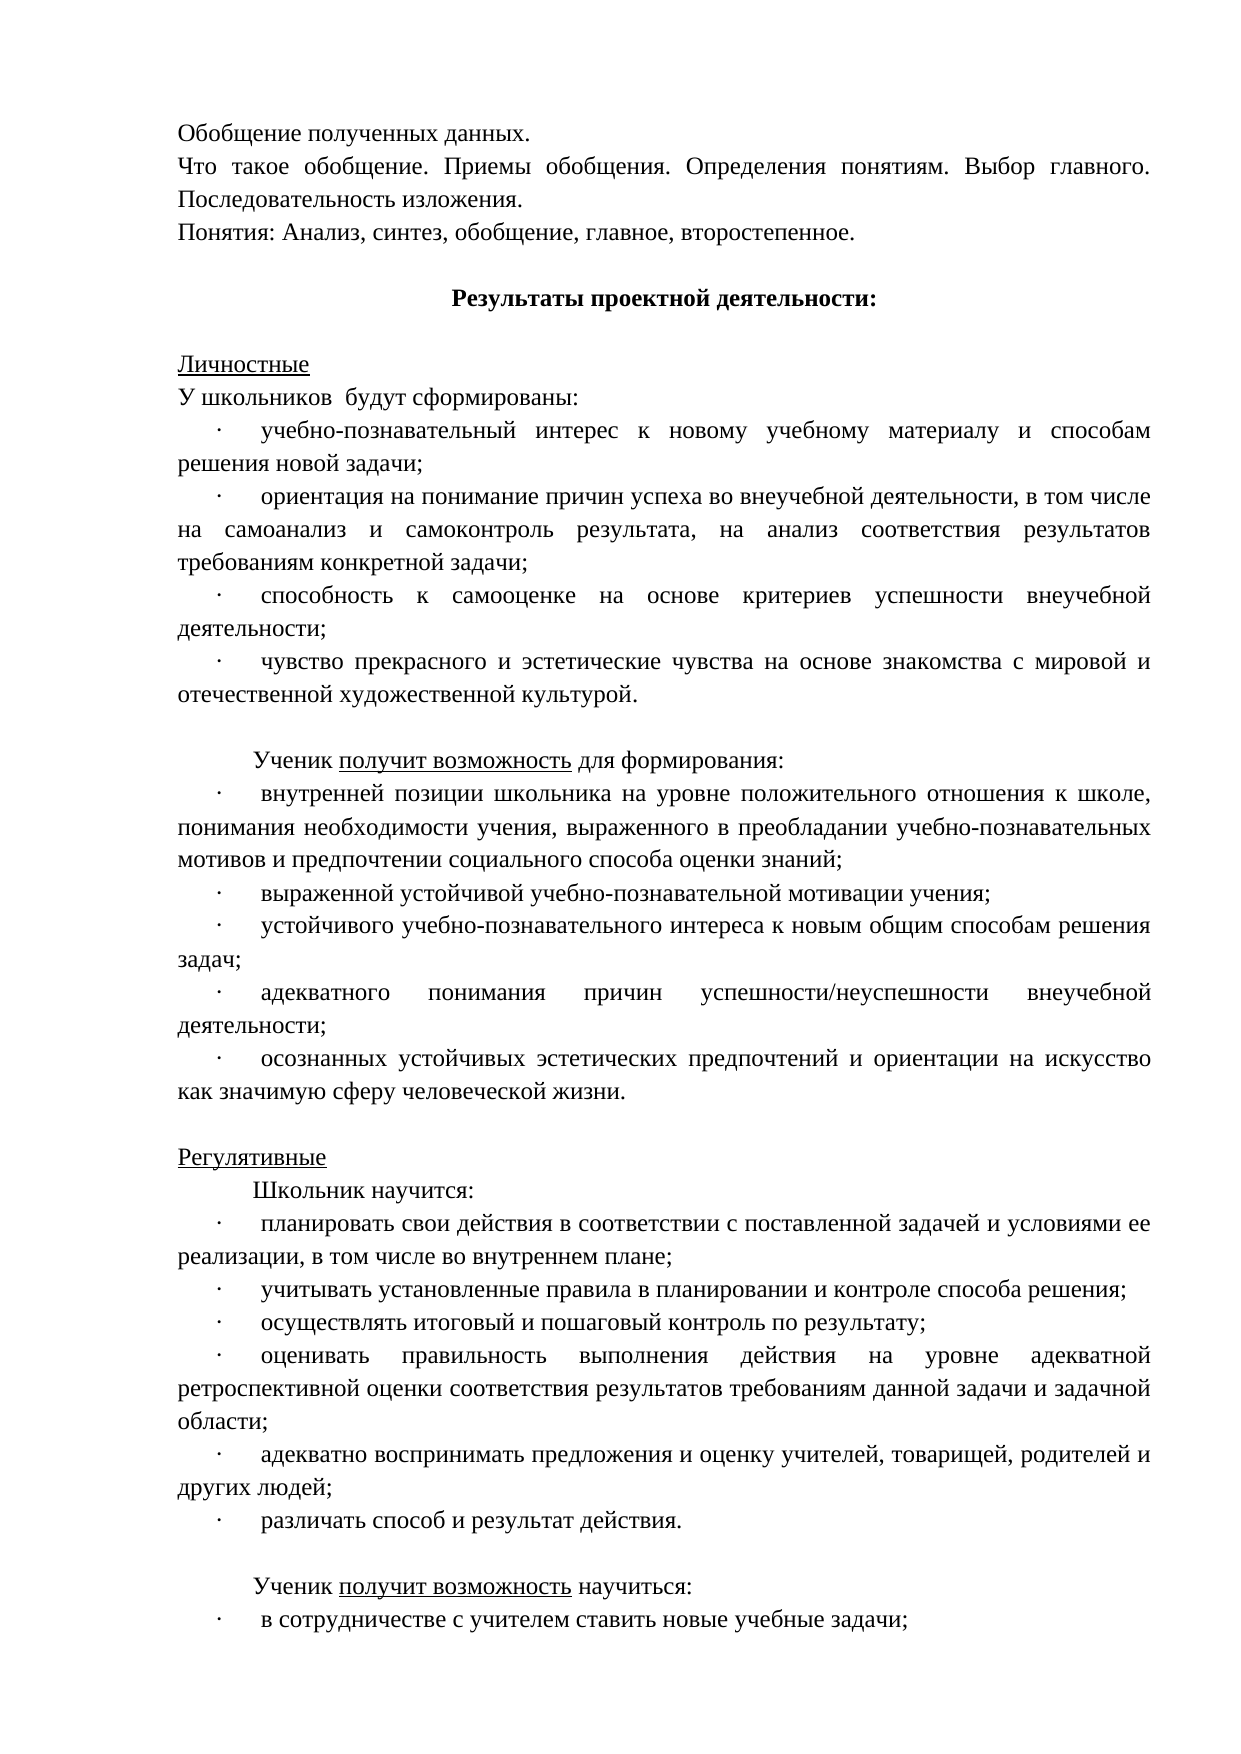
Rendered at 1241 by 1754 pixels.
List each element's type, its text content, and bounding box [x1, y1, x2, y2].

text Школьник научится: [177, 1175, 1152, 1203]
text Ученик получит возможность для формирования: [177, 746, 1152, 774]
text · адекватного понимания причин успешности/неуспешности внеучебной деятельности; [177, 977, 1152, 1038]
text Личностные [177, 349, 1152, 378]
text Результаты проектной деятельности: [177, 283, 1152, 312]
text Понятия: Анализ, синтез, обобщение, главное, второстепенное. [177, 217, 1152, 246]
text · устойчивого учебно-познавательного интереса к новым общим способам решения задач; [177, 911, 1152, 972]
text Обобщение полученных данных. [177, 118, 1152, 147]
text У школьников будут сформированы: [177, 382, 1152, 411]
text · учебно-познавательный интерес к новому учебному материалу и способам решения новой задачи; [177, 415, 1152, 477]
text · выраженной устойчивой учебно-познавательной мотивации учения; [177, 878, 1152, 906]
text Что такое обобщение. Приемы обобщения. Определения понятиям. Выбор главного. Последовательность изложения. [177, 151, 1152, 213]
text · чувство прекрасного и эстетические чувства на основе знакомства с мировой и отечественной художественной культурой. [177, 646, 1152, 708]
text · адекватно воспринимать предложения и оценку учителей, товарищей, родителей и других людей; [177, 1439, 1152, 1501]
text Регулятивные [177, 1142, 1152, 1171]
text · в сотрудничестве с учителем ставить новые учебные задачи; [177, 1604, 1152, 1633]
text Ученик получит возможность научиться: [177, 1571, 1152, 1600]
text · различать способ и результат действия. [177, 1505, 1152, 1534]
text · осуществлять итоговый и пошаговый контроль по результату; [177, 1307, 1152, 1336]
text · ориентация на понимание причин успеха во внеучебной деятельности, в том числе на самоанализ и самоконтроль результата, на анализ соответствия результатов требованиям конкретной задачи; [177, 481, 1152, 576]
text · оценивать правильность выполнения действия на уровне адекватной ретроспективной оценки соответствия результатов требованиям данной задачи и задачной области; [177, 1340, 1152, 1435]
text · осознанных устойчивых эстетических предпочтений и ориентации на искусство как значимую сферу человеческой жизни. [177, 1043, 1152, 1104]
text · планировать свои действия в соответствии с поставленной задачей и условиями ее реализации, в том числе во внутреннем плане; [177, 1208, 1152, 1269]
text · учитывать установленные правила в планировании и контроле способа решения; [177, 1274, 1152, 1303]
text · внутренней позиции школьника на уровне положительного отношения к школе, понимания необходимости учения, выраженного в преобладании учебно-познавательных мотивов и предпочтении социального способа оценки знаний; [177, 778, 1152, 873]
text · способность к самооценке на основе критериев успешности внеучебной деятельности; [177, 580, 1152, 642]
